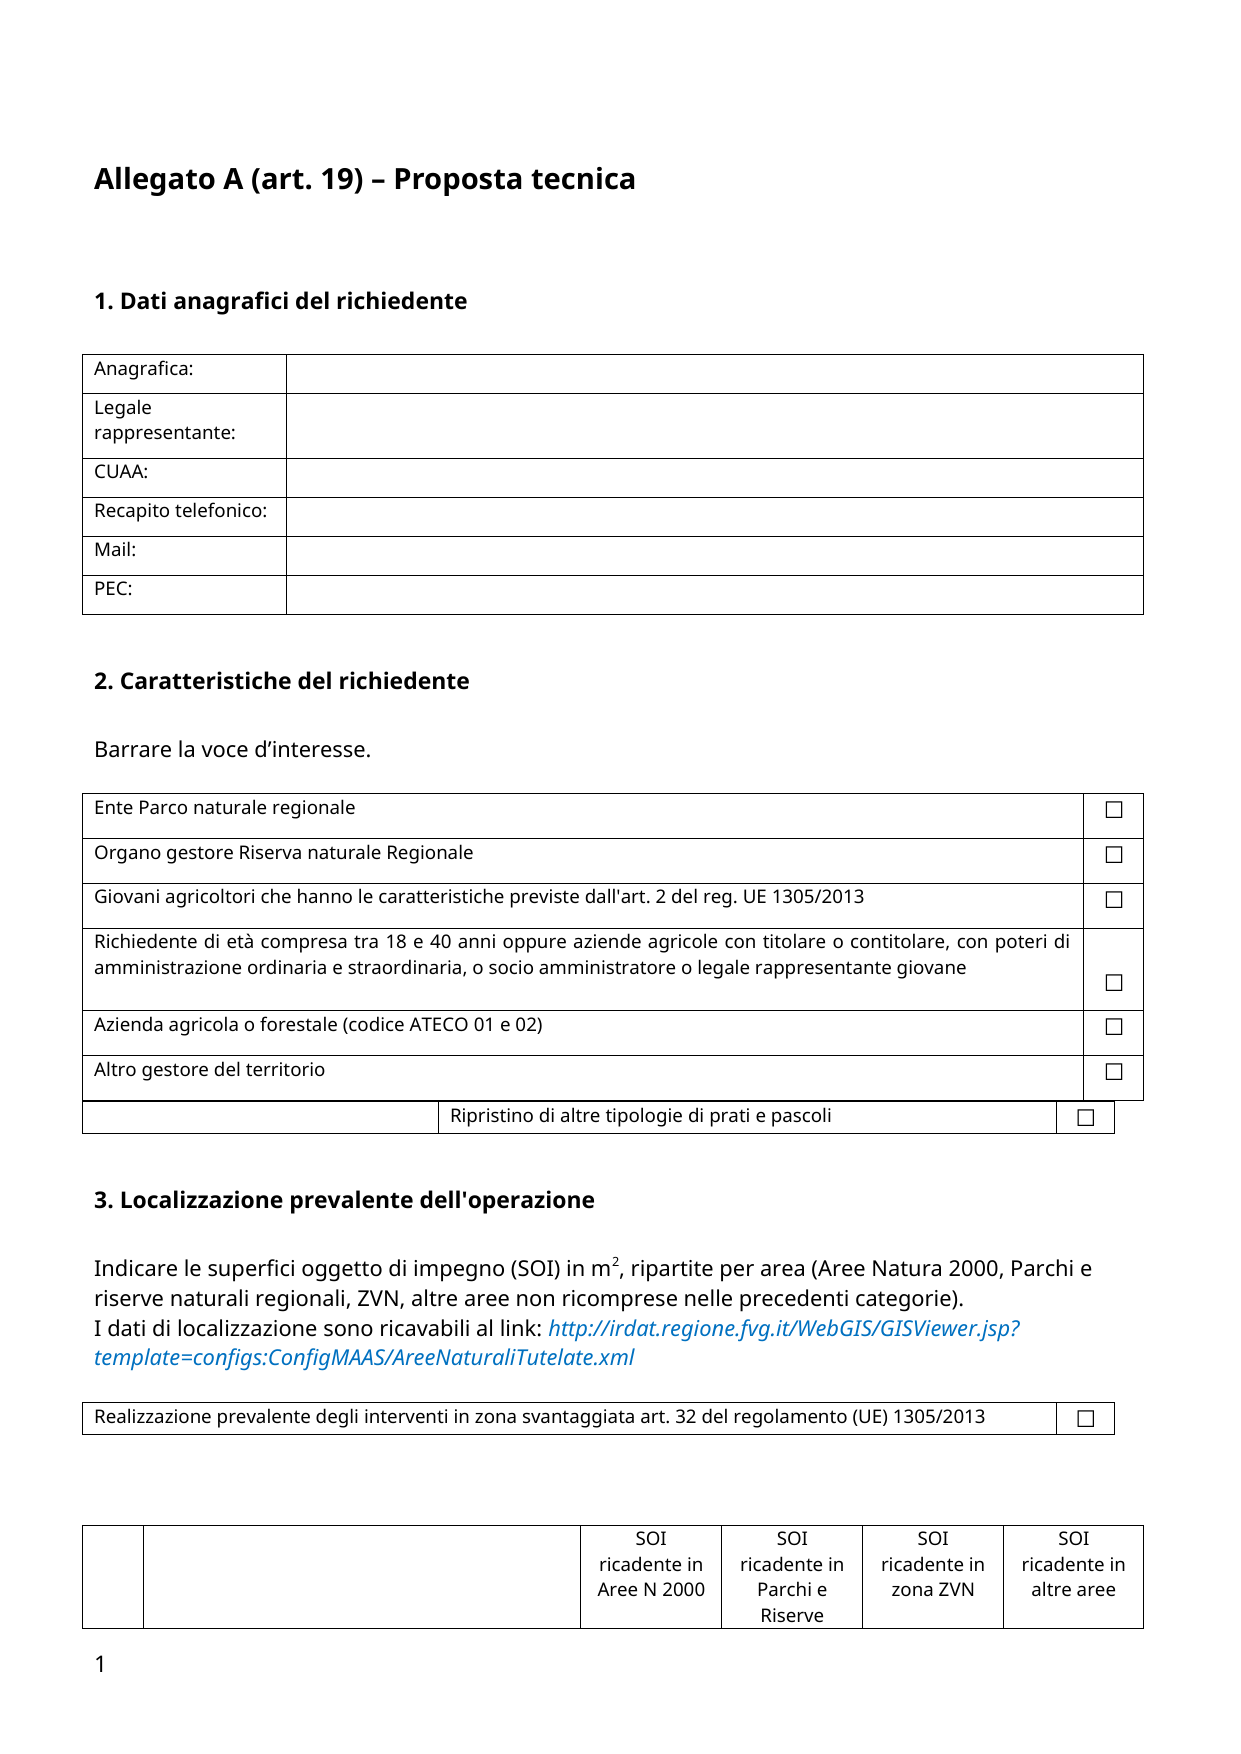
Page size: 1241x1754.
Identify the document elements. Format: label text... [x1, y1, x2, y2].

table_cell PEC: [83, 576, 286, 614]
text Barrare la voce d’interesse. [94, 733, 1157, 763]
table_cell [1084, 1011, 1143, 1055]
text 1. Dati anagrafici del richiedente [94, 285, 1157, 316]
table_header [581, 1526, 721, 1628]
table_header Ente Parco naturale regionale [83, 794, 1083, 838]
table_cell Giovani agricoltori che hanno le caratteristiche previste dall'art. 2 del reg. UE 1305/2013 [83, 884, 1083, 927]
table_cell [287, 394, 1143, 457]
table_cell [1084, 839, 1143, 883]
table_header [83, 1102, 438, 1133]
table_header [1057, 1102, 1114, 1133]
table_header [1084, 794, 1143, 838]
table_cell Legale rappresentante: [83, 394, 286, 457]
table_cell [287, 537, 1143, 575]
table_cell [1084, 884, 1143, 927]
table_cell Altro gestore del territorio [83, 1056, 1083, 1100]
text 2. Caratteristiche del richiedente [94, 665, 1157, 696]
table_cell [287, 498, 1143, 536]
text 3. Localizzazione prevalente dell'operazione [94, 1184, 1157, 1216]
table_header [1057, 1403, 1114, 1434]
table_header [144, 1526, 580, 1628]
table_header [722, 1526, 862, 1628]
table_header [83, 1526, 143, 1628]
table_cell [1084, 1056, 1143, 1100]
table_cell Azienda agricola o forestale (codice ATECO 01 e 02) [83, 1011, 1083, 1055]
table_cell [1084, 929, 1143, 1010]
table_cell Organo gestore Riserva naturale Regionale [83, 839, 1083, 883]
text I dati di localizzazione sono ricavabili al link: http://irdat.regione.fvg.it/WebGIS/GISViewer.jsp?template=configs:ConfigMAAS/AreeNaturaliTutelate.xml [94, 1313, 1157, 1372]
text Indicare le superfici oggetto di impegno (SOI) in m2, ripartite per area (Aree Natura 2000, Parchi e riserve naturali regionali, ZVN, altre aree non ricomprese nelle precedenti categorie). [94, 1253, 1157, 1313]
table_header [863, 1526, 1003, 1628]
table_header [287, 355, 1143, 393]
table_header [1004, 1526, 1143, 1628]
table_cell [287, 576, 1143, 614]
text Allegato A (art. 19) – Proposta tecnica [94, 158, 1157, 198]
table_cell Recapito telefonico: [83, 498, 286, 536]
table_header Anagrafica: [83, 355, 286, 393]
table_header Realizzazione prevalente degli interventi in zona svantaggiata art. 32 del regolamento (UE) 1305/2013 [83, 1403, 1056, 1434]
table_cell Mail: [83, 537, 286, 575]
table_cell [287, 459, 1143, 497]
table_cell CUAA: [83, 459, 286, 497]
table_header Ripristino di altre tipologie di prati e pascoli [439, 1102, 1056, 1133]
table_cell Richiedente di età compresa tra 18 e 40 anni oppure aziende agricole con titolare o contitolare, con poteri di amministrazione ordinaria e straordinaria, o socio amministratore o legale rappresentante giovane [83, 929, 1083, 1010]
